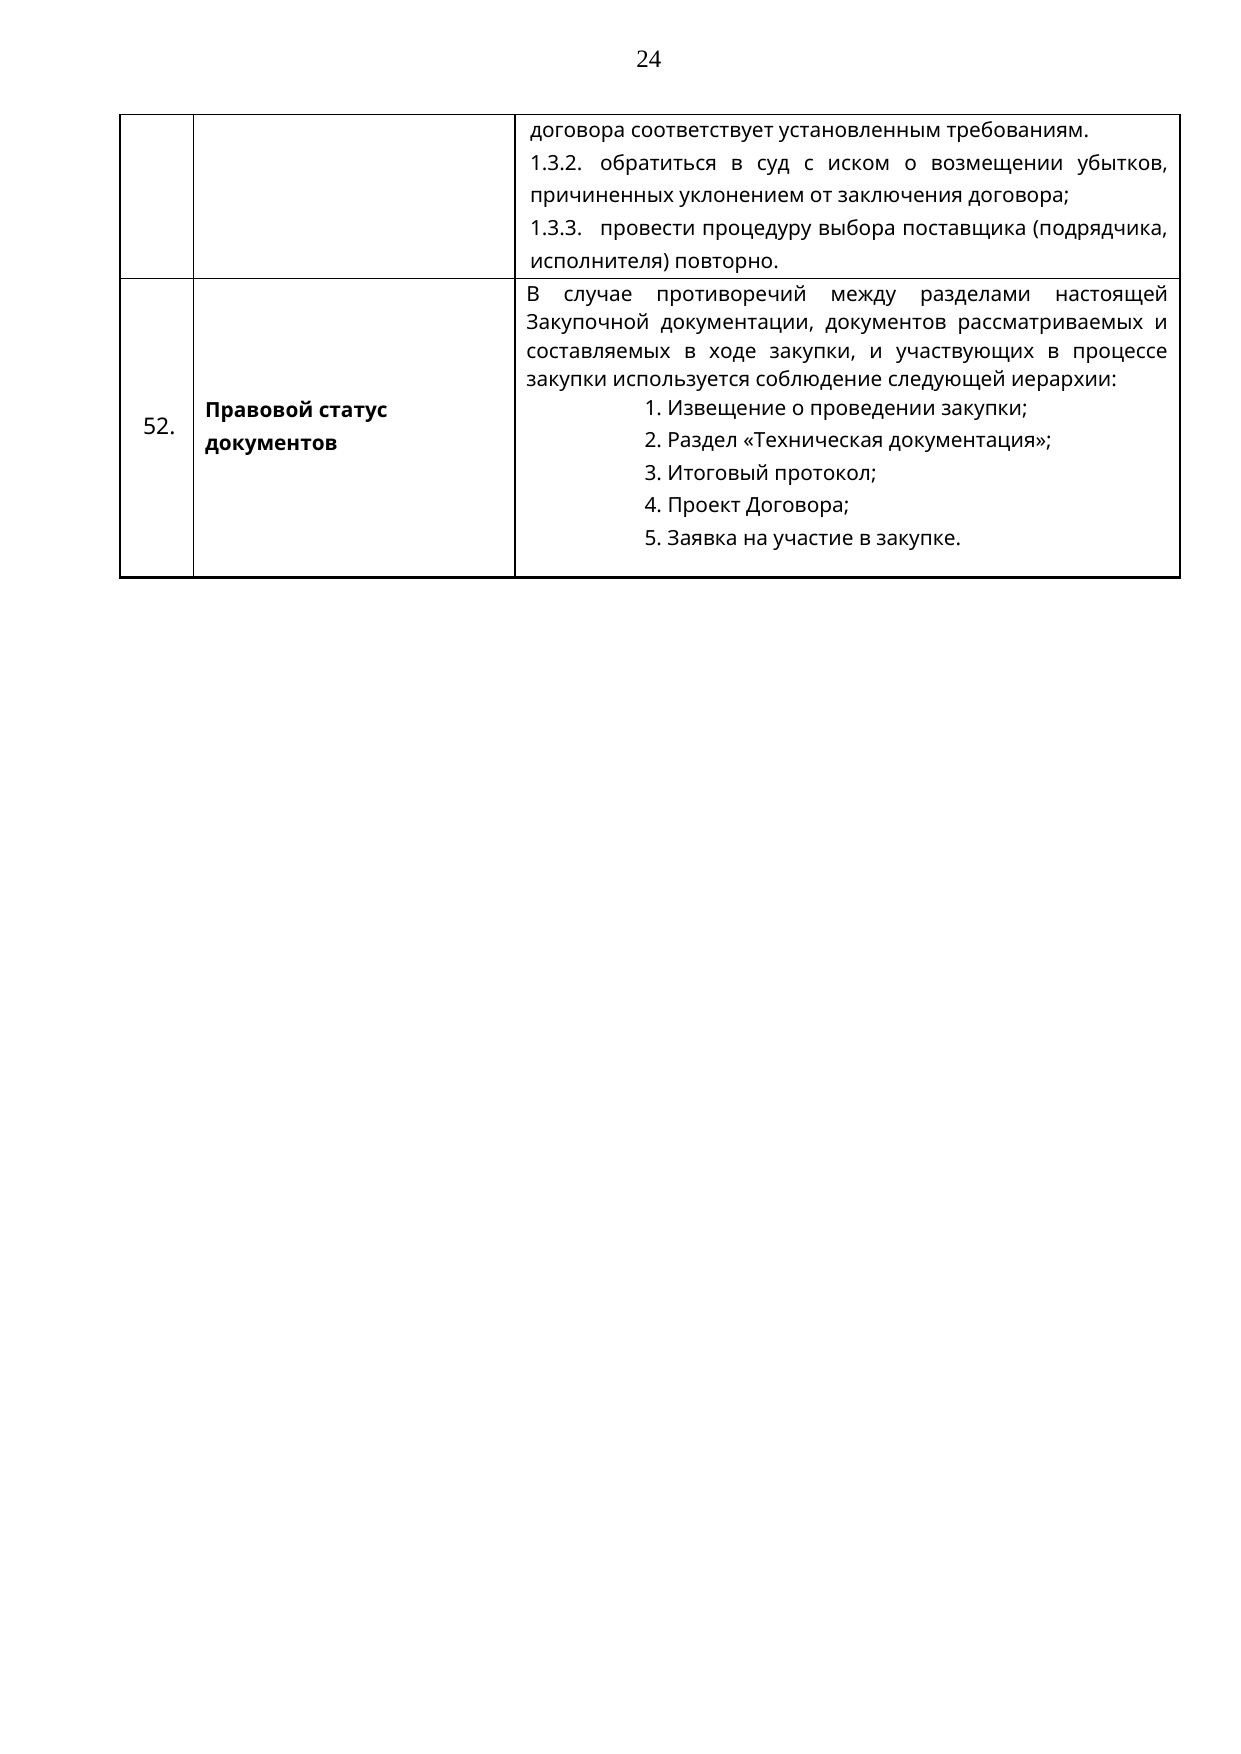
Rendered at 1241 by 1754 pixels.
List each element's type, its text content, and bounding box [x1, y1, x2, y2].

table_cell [516, 115, 1179, 278]
table_cell [121, 115, 193, 278]
table_cell В случае противоречий между разделами настоящей Закупочной документации, документов рассматриваемых и составляемых в ходе закупки, и участвующих в процессе закупки используется соблюдение следующей иерархии: 1. Извещение о проведении закупки; 2. Раздел «Техническая документация»; 3. Итоговый протокол; 4. Проект Договора; 5. Заявка на участие в закупке. [516, 279, 1179, 576]
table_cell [194, 115, 514, 278]
table_cell Правовой статус документов [194, 279, 514, 576]
table_cell [121, 279, 193, 576]
